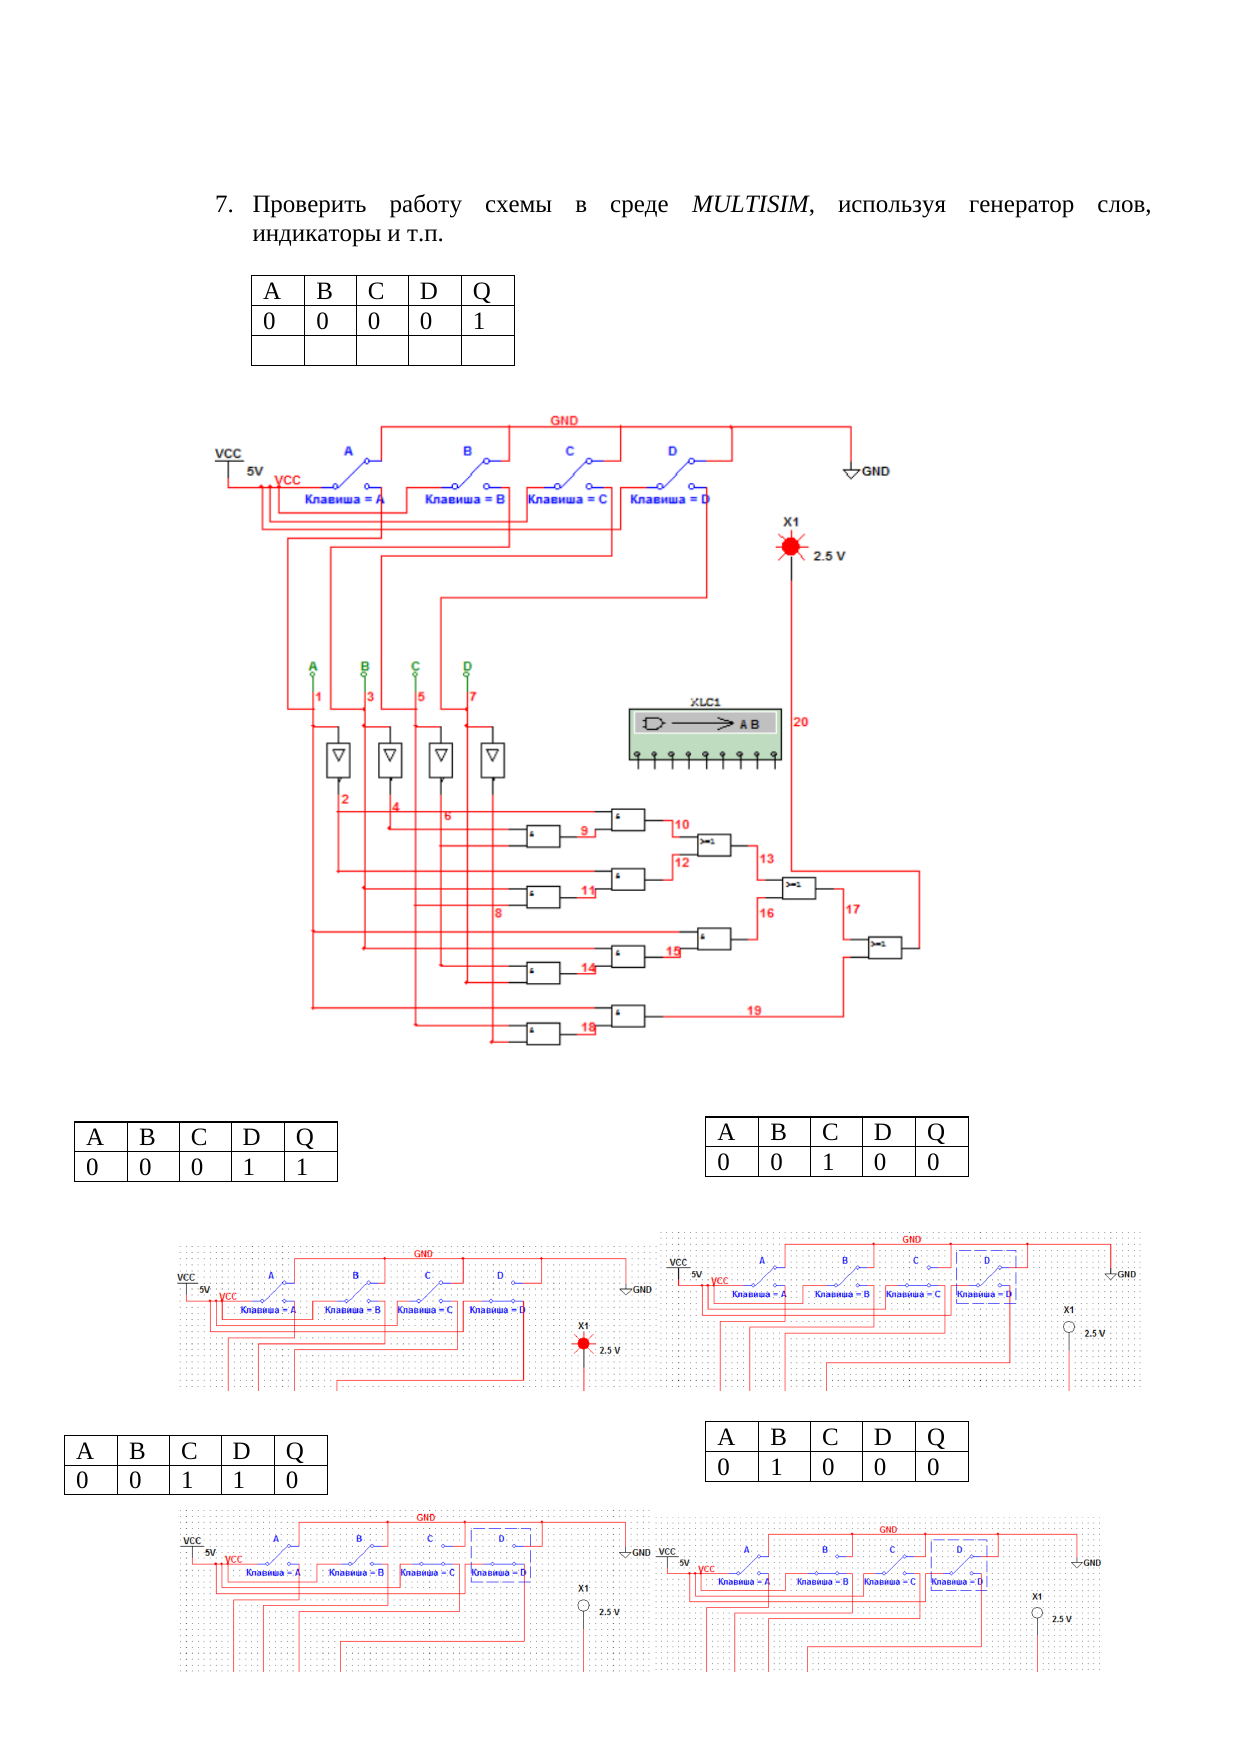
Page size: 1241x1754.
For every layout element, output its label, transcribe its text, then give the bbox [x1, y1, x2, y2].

table_header С [180, 1123, 231, 1151]
table_header D [863, 1422, 915, 1451]
table_header В [759, 1422, 810, 1451]
table_cell 1 [170, 1466, 221, 1494]
table_header В [118, 1436, 169, 1464]
table_cell 1 [232, 1152, 284, 1181]
table_cell 0 [409, 306, 461, 335]
table_cell 0 [118, 1466, 169, 1494]
table_header С [170, 1436, 221, 1464]
table_header Q [462, 276, 514, 305]
table_header D [232, 1123, 284, 1151]
table_cell 1 [759, 1452, 810, 1481]
table_header А [706, 1118, 758, 1146]
table_cell 0 [759, 1147, 810, 1176]
picture [177, 1505, 1104, 1672]
table_header В [759, 1118, 810, 1146]
table_header С [811, 1118, 862, 1146]
table_cell [462, 336, 514, 364]
table_cell 0 [252, 306, 304, 335]
table_header Q [916, 1422, 968, 1451]
table_cell 1 [222, 1466, 274, 1494]
table_header Q [275, 1436, 327, 1464]
table_cell 0 [916, 1452, 968, 1481]
picture [177, 1229, 1141, 1391]
table_cell 0 [863, 1147, 915, 1176]
table_cell 0 [811, 1452, 862, 1481]
table_header А [65, 1436, 117, 1464]
table_header С [357, 276, 408, 305]
table_cell 0 [65, 1466, 117, 1494]
table_cell 0 [916, 1147, 968, 1176]
table_header D [222, 1436, 274, 1464]
table_cell 0 [706, 1452, 758, 1481]
table_cell [305, 336, 356, 364]
table_cell 0 [357, 306, 408, 335]
table_cell 0 [863, 1452, 915, 1481]
table_header Q [916, 1118, 968, 1146]
table_cell 0 [305, 306, 356, 335]
table_header А [75, 1123, 127, 1151]
list Проверить работу схемы в среде MULTISIM, используя генератор слов, индикаторы и т.п. [215, 189, 1152, 246]
table_cell 0 [706, 1147, 758, 1176]
table_cell 0 [275, 1466, 327, 1494]
table_header D [863, 1118, 915, 1146]
picture [214, 394, 941, 1057]
table_header Q [285, 1123, 337, 1151]
table_header В [128, 1123, 179, 1151]
table_header В [305, 276, 356, 305]
table_cell [252, 336, 304, 364]
table_cell [409, 336, 461, 364]
table_header А [252, 276, 304, 305]
table_header А [706, 1422, 758, 1451]
table_cell 0 [128, 1152, 179, 1181]
table_header D [409, 276, 461, 305]
table_header С [811, 1422, 862, 1451]
table_cell 0 [75, 1152, 127, 1181]
table_cell 0 [180, 1152, 231, 1181]
table_cell [357, 336, 408, 364]
table_cell 1 [462, 306, 514, 335]
table_cell 1 [285, 1152, 337, 1181]
table_cell 1 [811, 1147, 862, 1176]
